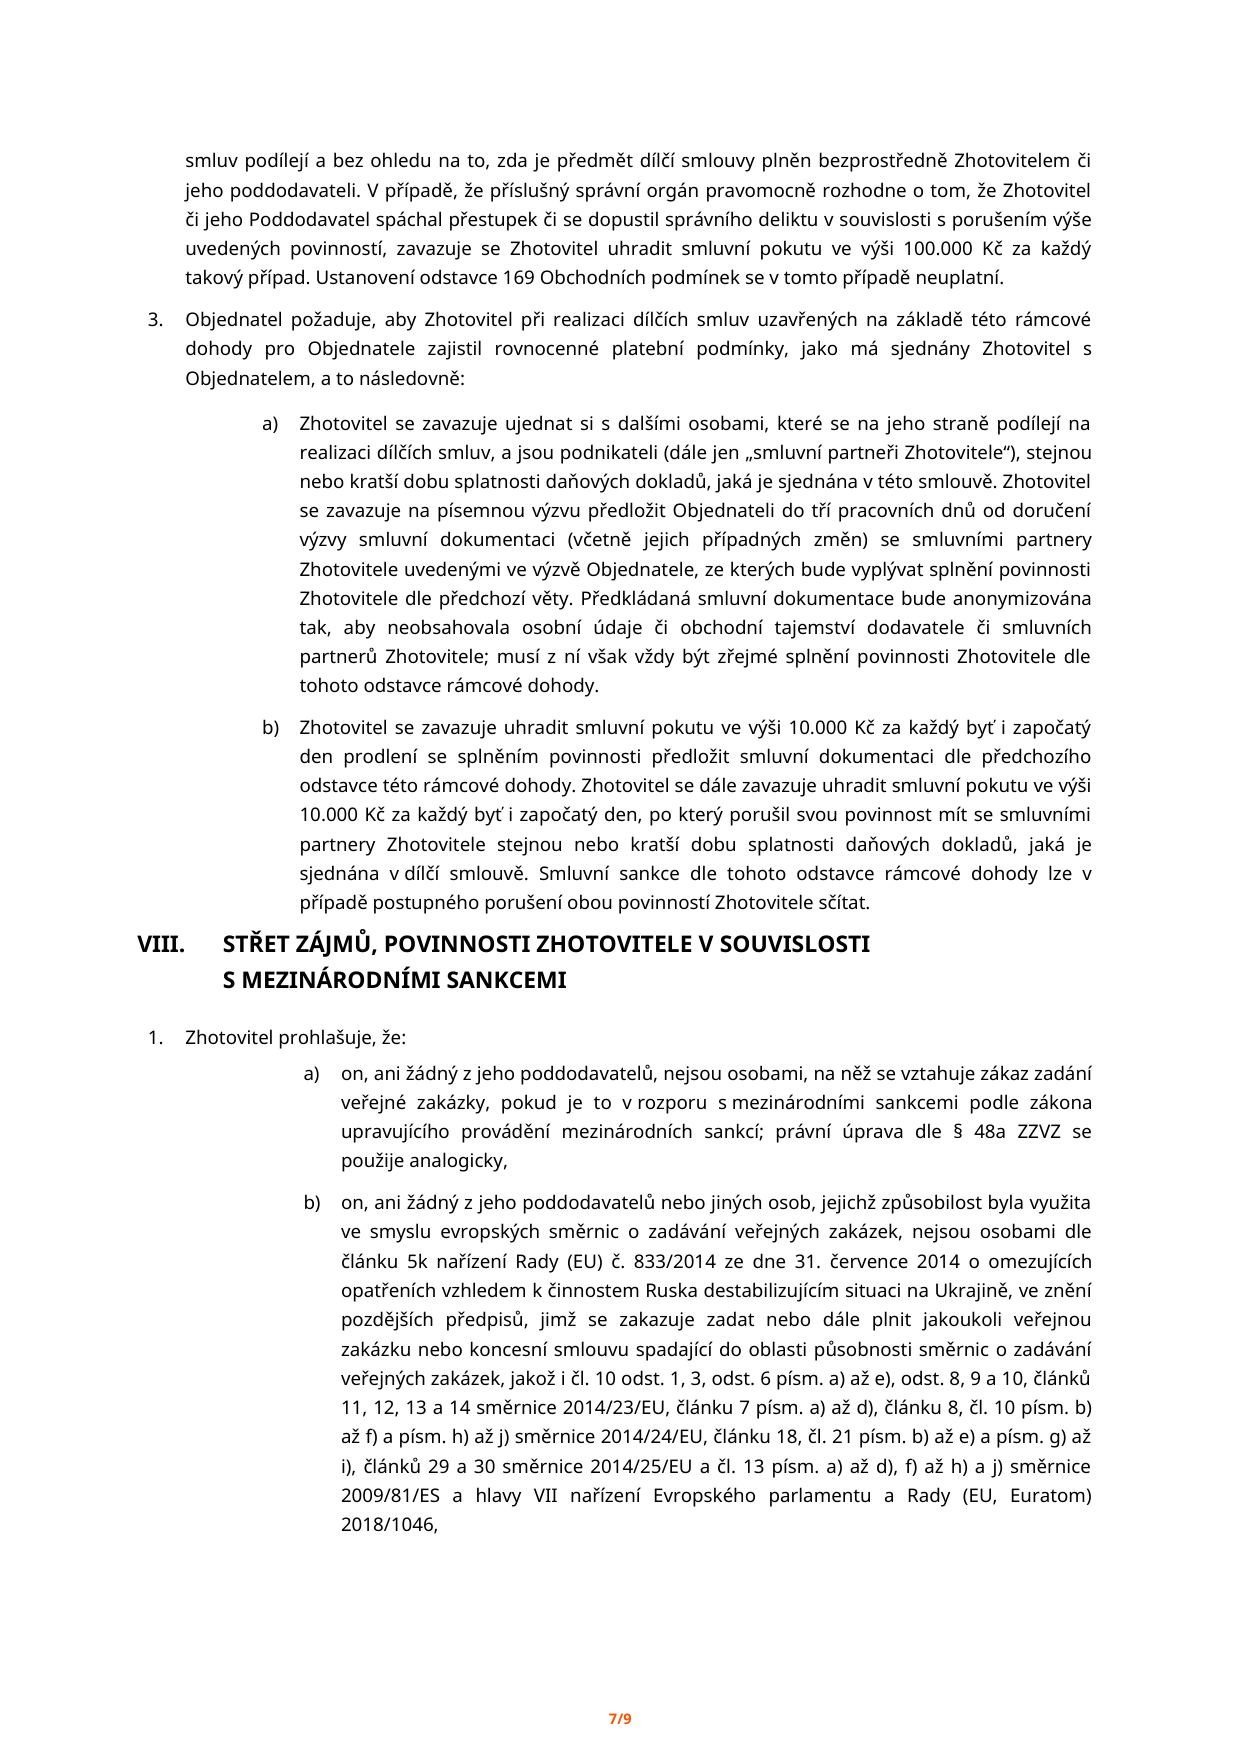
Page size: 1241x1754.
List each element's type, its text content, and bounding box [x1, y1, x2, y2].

list Zhotovitel prohlašuje, že: [148, 1024, 1093, 1050]
list Zhotovitel se zavazuje uhradit smluvní pokutu ve výši 10.000 Kč za každý byť i započatý den prodlení se splněním povinnosti předložit smluvní dokumentaci dle předchozího odstavce této rámcové dohody. Zhotovitel se dále zavazuje uhradit smluvní pokutu ve výši 10.000 Kč za každý byť i započatý den, po který porušil svou povinnost mít se smluvními partnery Zhotovitele stejnou nebo kratší dobu splatnosti daňových dokladů, jaká je sjednána v dílčí smlouvě. Smluvní sankce dle tohoto odstavce rámcové dohody lze v případě postupného porušení obou povinností Zhotovitele sčítat. [262, 711, 1093, 915]
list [148, 148, 1093, 290]
text on, ani žádný z jeho poddodavatelů nebo jiných osob, jejichž způsobilost byla využita ve smyslu evropských směrnic o zadávání veřejných zakázek, nejsou osobami dle článku 5k nařízení Rady (EU) č. 833/2014 ze dne 31. července 2014 o omezujících opatřeních vzhledem k činnostem Ruska destabilizujícím situaci na Ukrajině, ve znění pozdějších předpisů, jimž se zakazuje zadat nebo dále plnit jakoukoli veřejnou zakázku nebo koncesní smlouvu spadající do oblasti působnosti směrnic o zadávání veřejných zakázek, jakož i čl. 10 odst. 1, 3, odst. 6 písm. a) až e), odst. 8, 9 a 10, článků 11, 12, 13 a 14 směrnice 2014/23/EU, článku 7 písm. a) až d), článku 8, čl. 10 písm. b) až f) a písm. h) až j) směrnice 2014/24/EU, článku 18, čl. 21 písm. b) až e) a písm. g) až i), článků 29 a 30 směrnice 2014/25/EU a čl. 13 písm. a) až d), f) až h) a j) směrnice 2009/81/ES a hlavy VII nařízení Evropského parlamentu a Rady (EU, Euratom) 2018/1046, [303, 1189, 1093, 1537]
list STŘET ZÁJMŮ, POVINNOSTI ZHOTOVITELE V SOUVISLOSTI S MEZINÁRODNÍMI SANKCEMI [185, 928, 1093, 995]
list Objednatel požaduje, aby Zhotovitel při realizaci dílčích smluv uzavřených na základě této rámcové dohody pro Objednatele zajistil rovnocenné platební podmínky, jako má sjednány Zhotovitel s Objednatelem, a to následovně: [148, 306, 1093, 391]
text on, ani žádný z jeho poddodavatelů, nejsou osobami, na něž se vztahuje zákaz zadání veřejné zakázky, pokud je to v rozporu s mezinárodními sankcemi podle zákona upravujícího provádění mezinárodních sankcí; právní úprava dle § 48a ZZVZ se použije analogicky, [303, 1060, 1093, 1173]
list Zhotovitel se zavazuje ujednat si s dalšími osobami, které se na jeho straně podílejí na realizaci dílčích smluv, a jsou podnikateli (dále jen „smluvní partneři Zhotovitele“), stejnou nebo kratší dobu splatnosti daňových dokladů, jaká je sjednána v této smlouvě. Zhotovitel se zavazuje na písemnou výzvu předložit Objednateli do tří pracovních dnů od doručení výzvy smluvní dokumentaci (včetně jejich případných změn) se smluvními partnery Zhotovitele uvedenými ve výzvě Objednatele, ze kterých bude vyplývat splnění povinnosti Zhotovitele dle předchozí věty. Předkládaná smluvní dokumentace bude anonymizována tak, aby neobsahovala osobní údaje či obchodní tajemství dodavatele či smluvních partnerů Zhotovitele; musí z ní však vždy být zřejmé splnění povinnosti Zhotovitele dle tohoto odstavce rámcové dohody. [262, 407, 1093, 698]
